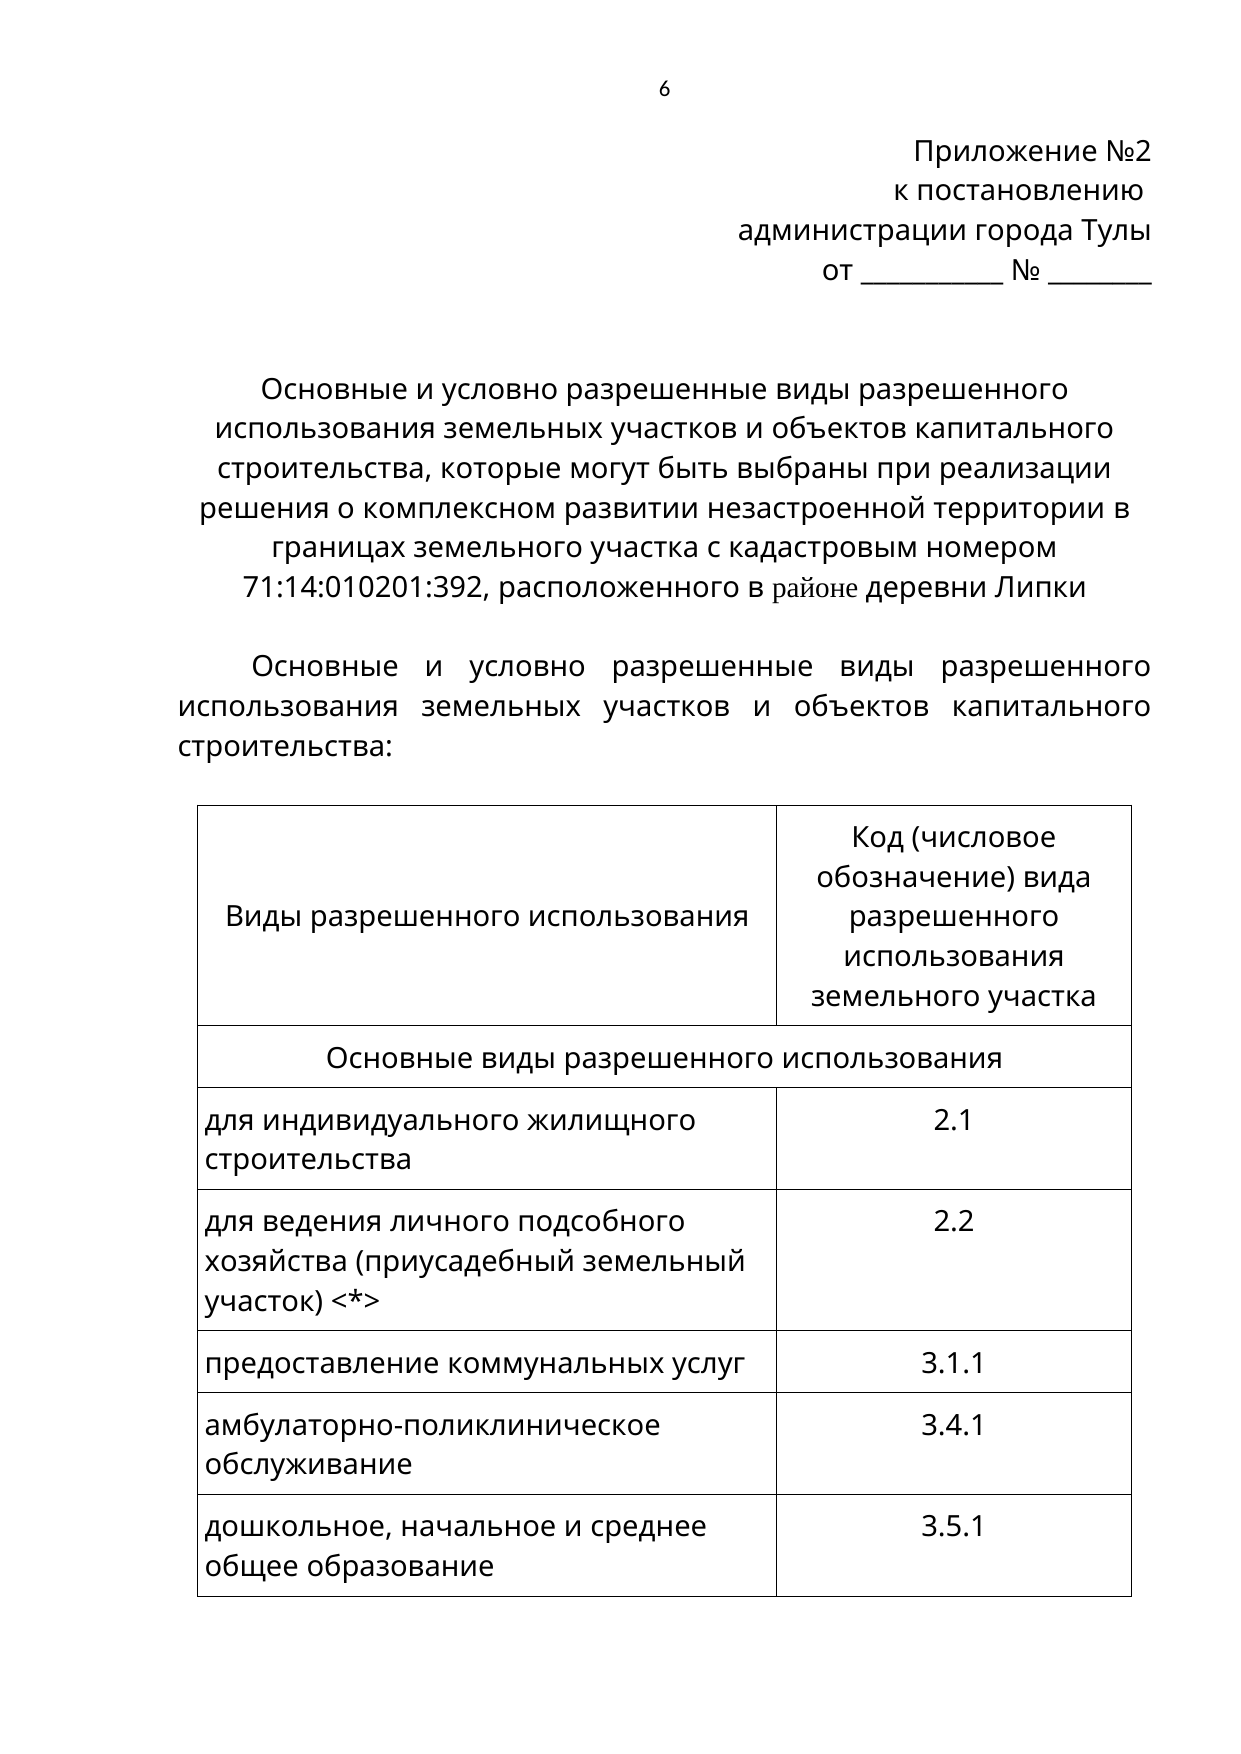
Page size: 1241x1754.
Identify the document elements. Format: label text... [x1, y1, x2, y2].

table_header Виды разрешенного использования [198, 806, 776, 1025]
table_cell 3.1.1 [777, 1331, 1131, 1392]
table_cell 3.4.1 [777, 1393, 1131, 1494]
text Основные и условно разрешенные виды разрешенного использования земельных участков и объектов капитального строительства, которые могут быть выбраны при реализации решения о комплексном развитии незастроенной территории в границах земельного участка с кадастровым номером 71:14:010201:392, расположенного в районе деревни Липки [177, 368, 1152, 606]
table_cell амбулаторно-поликлиническое обслуживание [198, 1393, 776, 1494]
table_cell предоставление коммунальных услуг [198, 1331, 776, 1392]
table_cell 3.5.1 [777, 1495, 1131, 1596]
text к постановлению администрации города Тулы [177, 169, 1152, 249]
table_header Код (числовое обозначение) вида разрешенного использования земельного участка [777, 806, 1131, 1025]
table_cell для ведения личного подсобного хозяйства (приусадебный земельный участок) <*> [198, 1190, 776, 1330]
table_cell дошкольное, начальное и среднее общее образование [198, 1495, 776, 1596]
table_cell 2.1 [777, 1088, 1131, 1189]
table_cell для индивидуального жилищного строительства [198, 1088, 776, 1189]
table_cell 2.2 [777, 1190, 1131, 1330]
text от ___________ № ________ [177, 249, 1152, 288]
text Основные и условно разрешенные виды разрешенного использования земельных участков и объектов капитального строительства: [177, 646, 1152, 765]
text Приложение №2 [177, 130, 1152, 169]
table_cell Основные виды разрешенного использования [198, 1026, 1131, 1087]
